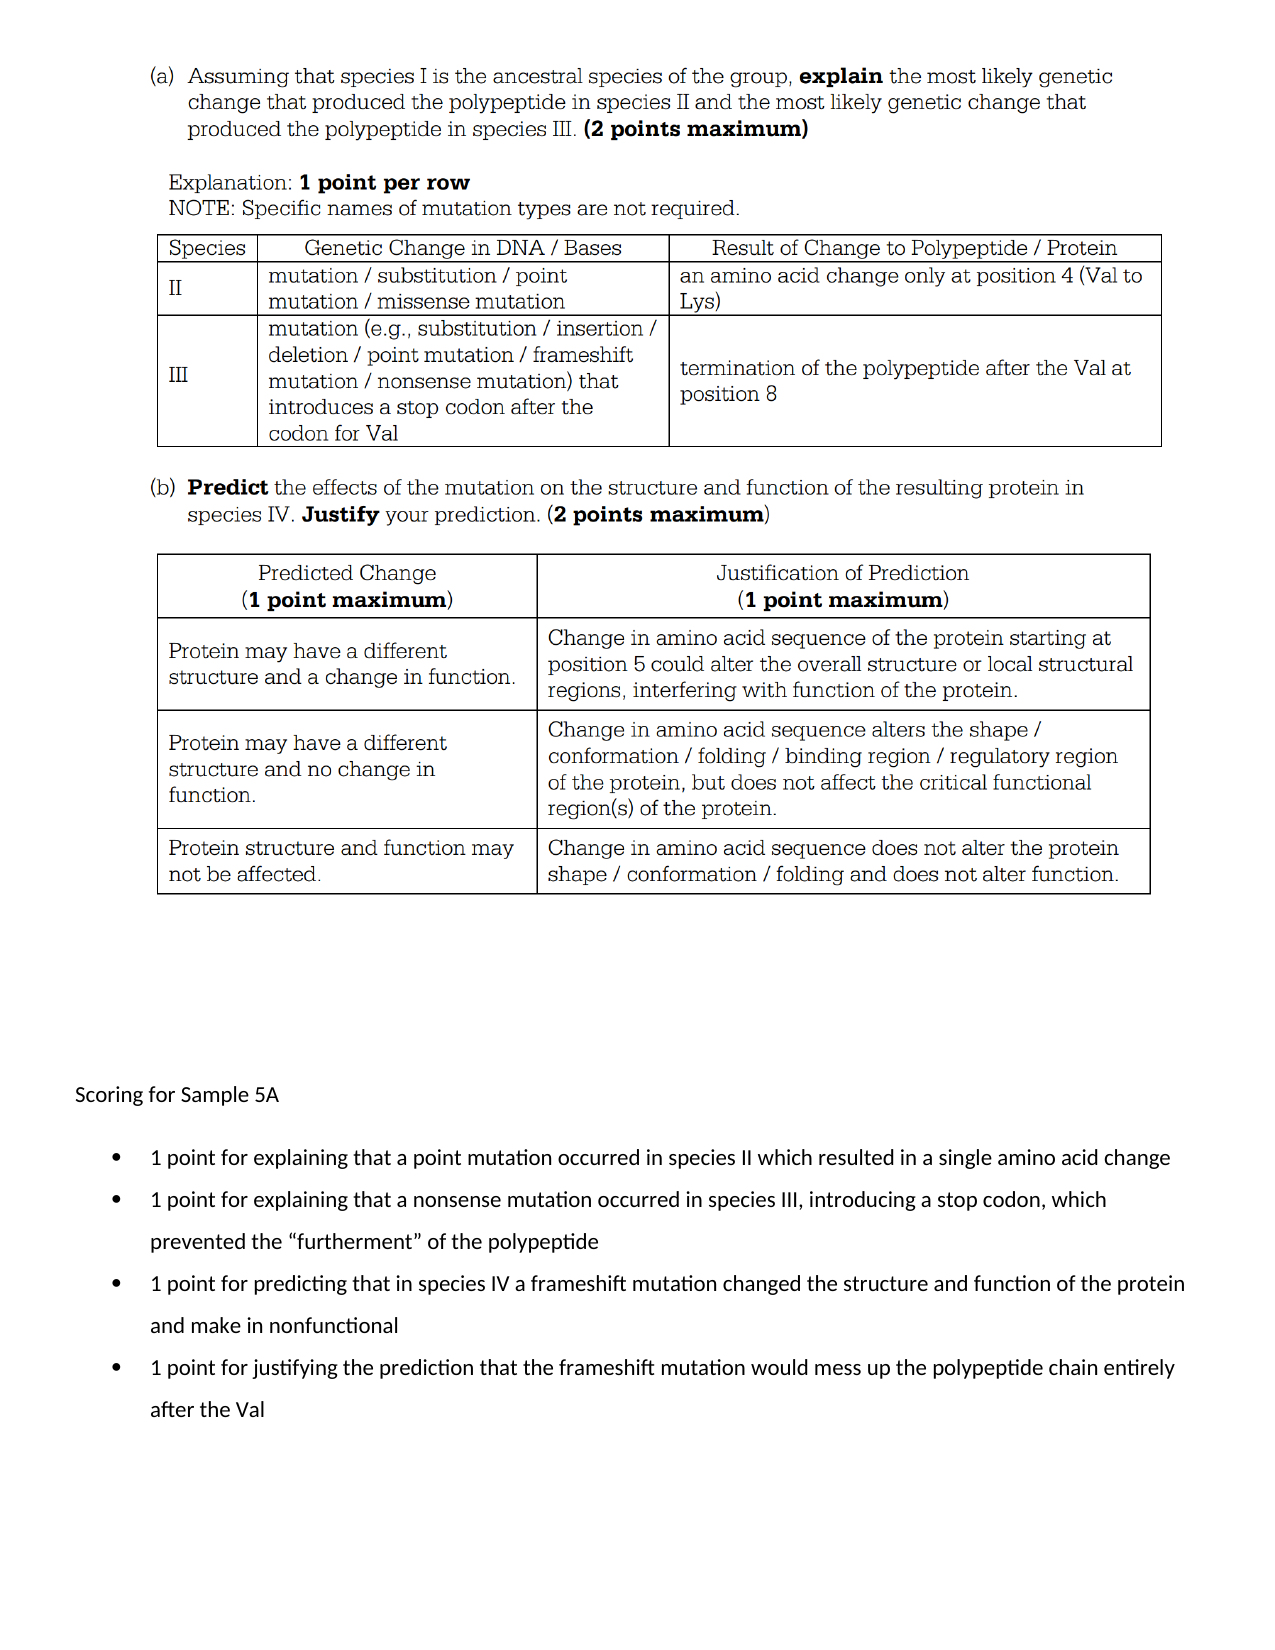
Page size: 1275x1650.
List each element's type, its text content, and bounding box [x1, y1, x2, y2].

list 1 point for justifying the prediction that the frameshift mutation would mess up the polypeptide chain entirely after the Val [112, 1353, 1200, 1423]
list 1 point for explaining that a nonsense mutation occurred in species III, introducing a stop codon, which prevented the “furtherment” of the polypeptide [112, 1185, 1200, 1255]
list 1 point for predicting that in species IV a frameshift mutation changed the structure and function of the protein and make in nonfunctional [112, 1269, 1200, 1339]
picture [96, 56, 1174, 914]
list 1 point for explaining that a point mutation occurred in species II which resulted in a single amino acid change [112, 1143, 1200, 1171]
text Scoring for Sample 5A [75, 1080, 1200, 1108]
